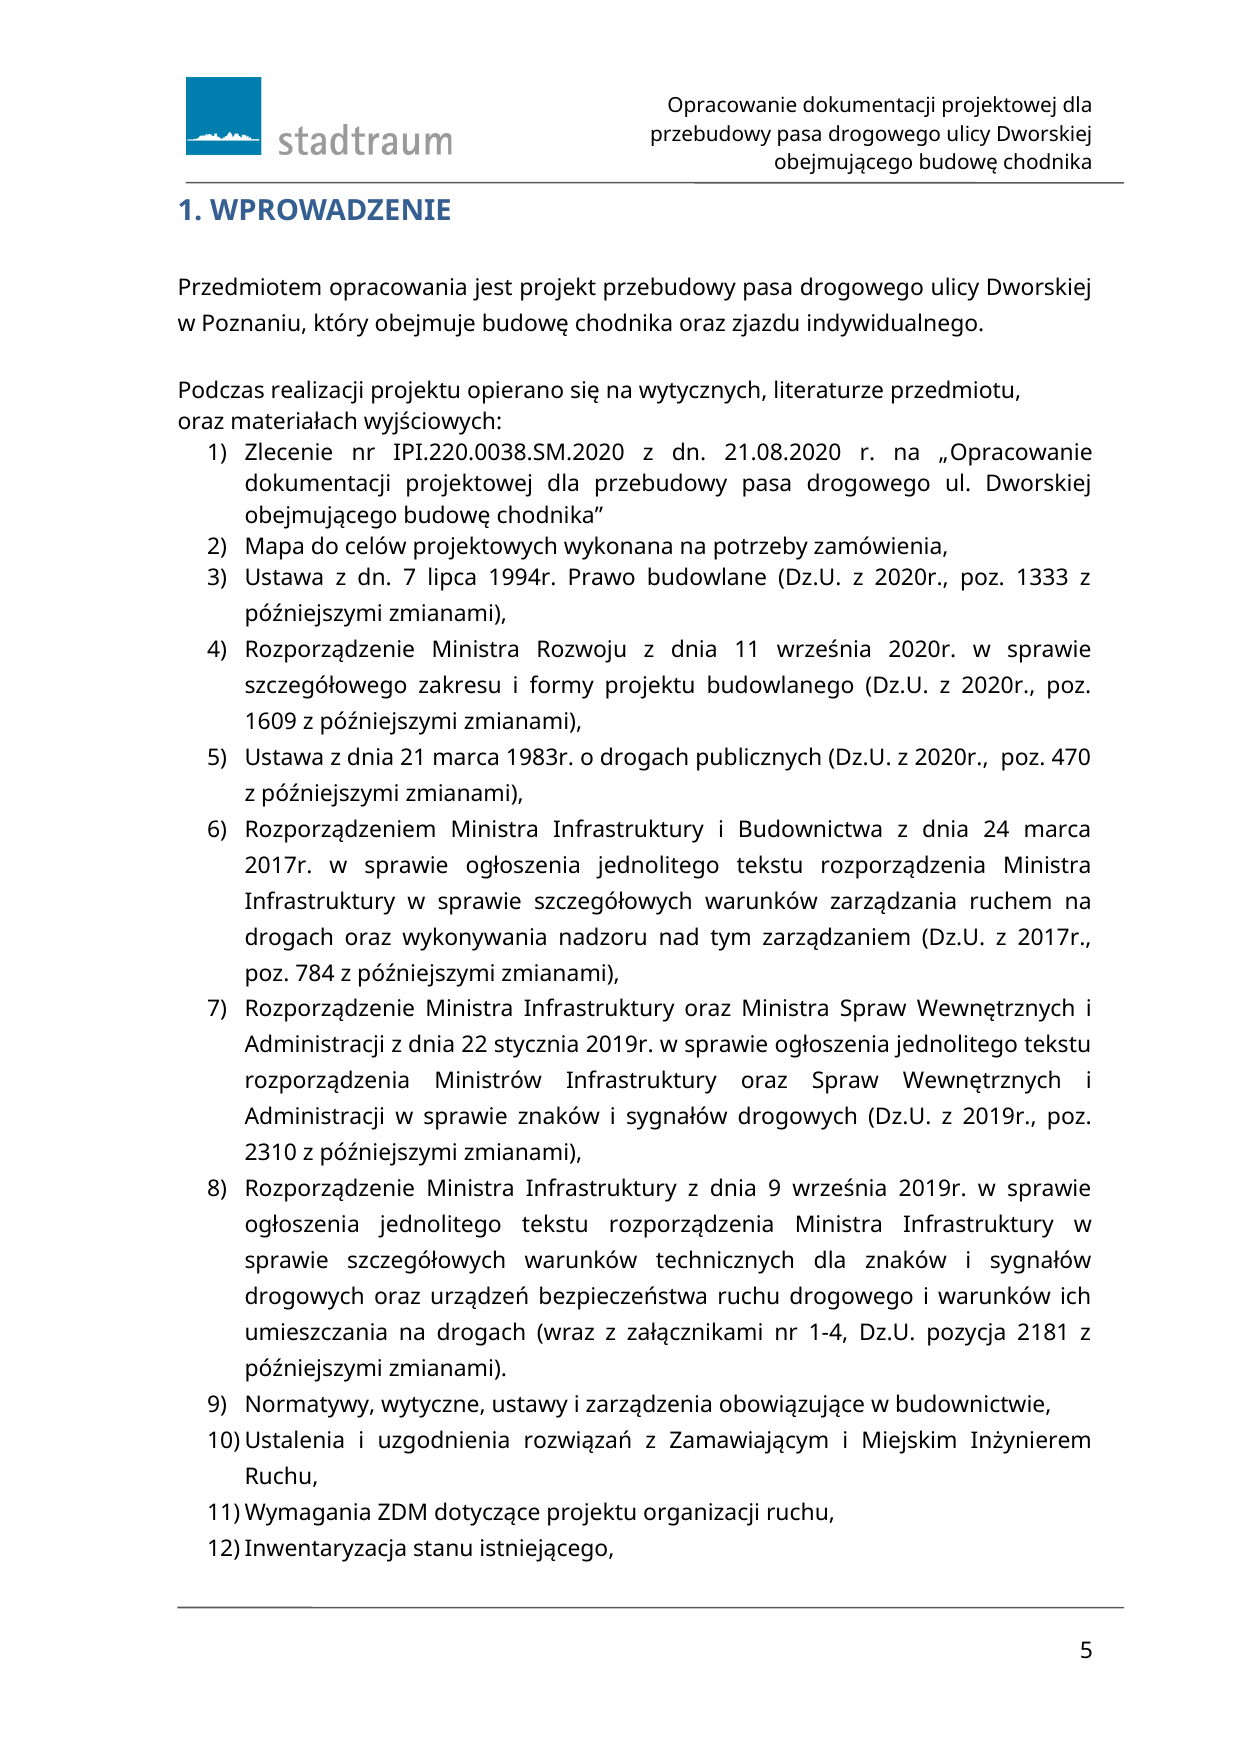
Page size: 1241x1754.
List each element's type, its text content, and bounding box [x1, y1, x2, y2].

list Inwentaryzacja stanu istniejącego, [207, 1531, 1092, 1563]
list Rozporządzenie Ministra Rozwoju z dnia 11 września 2020r. w sprawie szczegółowego zakresu i formy projektu budowlanego (Dz.U. z 2020r., poz. 1609 z późniejszymi zmianami), [207, 633, 1092, 736]
list Rozporządzenie Ministra Infrastruktury z dnia 9 września 2019r. w sprawie ogłoszenia jednolitego tekstu rozporządzenia Ministra Infrastruktury w sprawie szczegółowych warunków technicznych dla znaków i sygnałów drogowych oraz urządzeń bezpieczeństwa ruchu drogowego i warunków ich umieszczania na drogach (wraz z załącznikami nr 1-4, Dz.U. pozycja 2181 z późniejszymi zmianami). [207, 1172, 1092, 1383]
list Rozporządzenie Ministra Infrastruktury oraz Ministra Spraw Wewnętrznych i Administracji z dnia 22 stycznia 2019r. w sprawie ogłoszenia jednolitego tekstu rozporządzenia Ministrów Infrastruktury oraz Spraw Wewnętrznych i Administracji w sprawie znaków i sygnałów drogowych (Dz.U. z 2019r., poz. 2310 z późniejszymi zmianami), [207, 992, 1092, 1167]
list Ustawa z dnia 21 marca 1983r. o drogach publicznych (Dz.U. z 2020r., poz. 470 z późniejszymi zmianami), [207, 741, 1092, 808]
picture [262, 77, 452, 155]
subtitle WPROWADZENIE [177, 189, 1092, 229]
picture [195, 133, 251, 140]
list Normatywy, wytyczne, ustawy i zarządzenia obowiązujące w budownictwie, [207, 1388, 1092, 1419]
list Wymagania ZDM dotyczące projektu organizacji ruchu, [207, 1496, 1092, 1527]
text Przedmiotem opracowania jest projekt przebudowy pasa drogowego ulicy Dworskiej w Poznaniu, który obejmuje budowę chodnika oraz zjazdu indywidualnego. [177, 271, 1092, 338]
list Ustalenia i uzgodnienia rozwiązań z Zamawiającym i Miejskim Inżynierem Ruchu, [207, 1424, 1092, 1491]
list Ustawa z dn. 7 lipca 1994r. Prawo budowlane (Dz.U. z 2020r., poz. 1333 z późniejszymi zmianami), [207, 561, 1092, 628]
list Rozporządzeniem Ministra Infrastruktury i Budownictwa z dnia 24 marca 2017r. w sprawie ogłoszenia jednolitego tekstu rozporządzenia Ministra Infrastruktury w sprawie szczegółowych warunków zarządzania ruchem na drogach oraz wykonywania nadzoru nad tym zarządzaniem (Dz.U. z 2017r., poz. 784 z późniejszymi zmianami), [207, 813, 1092, 988]
text Podczas realizacji projektu opierano się na wytycznych, literaturze przedmiotu, [177, 374, 1092, 405]
text oraz materiałach wyjściowych: [177, 405, 1092, 436]
list Mapa do celów projektowych wykonana na potrzeby zamówienia, [207, 530, 1092, 561]
list Zlecenie nr IPI.220.0038.SM.2020 z dn. 21.08.2020 r. na „Opracowanie dokumentacji projektowej dla przebudowy pasa drogowego ul. Dworskiej obejmującego budowę chodnika” [207, 436, 1092, 530]
